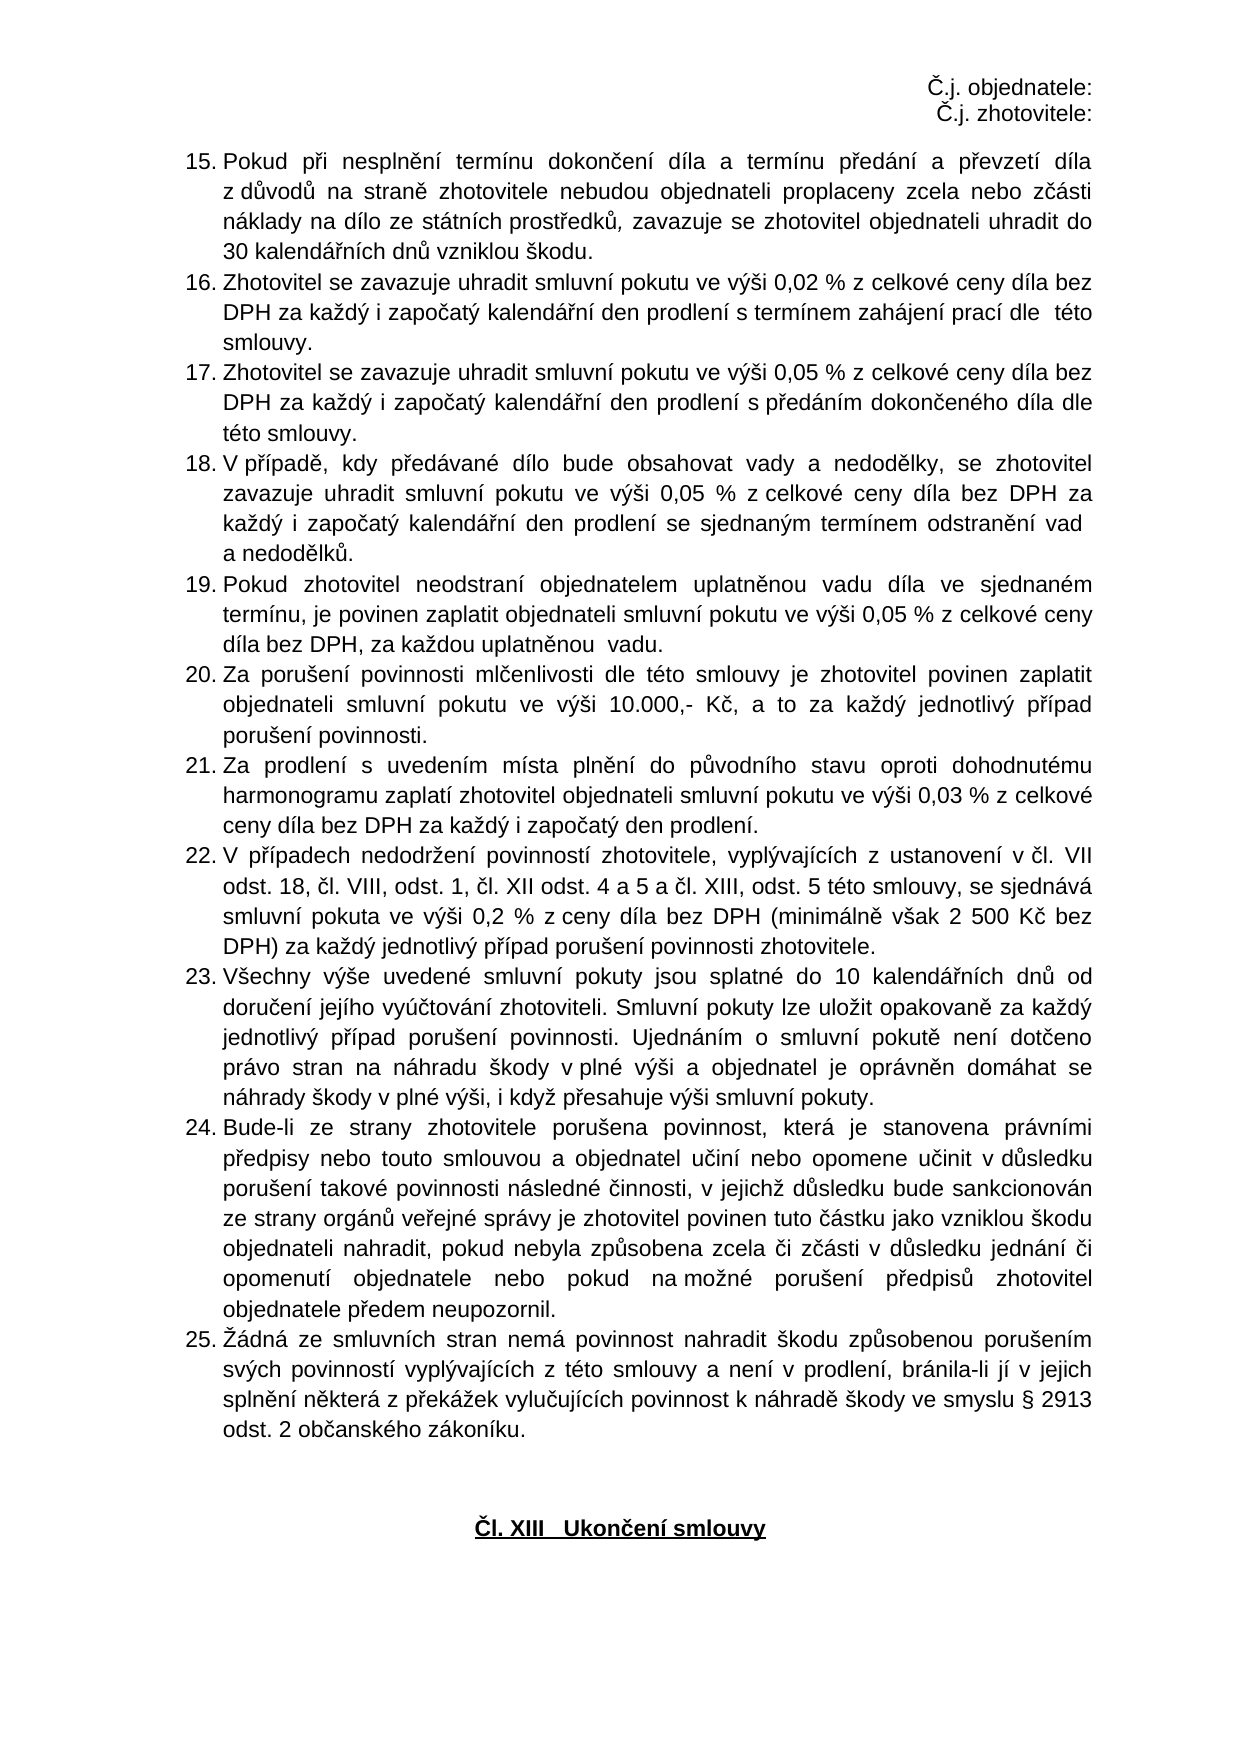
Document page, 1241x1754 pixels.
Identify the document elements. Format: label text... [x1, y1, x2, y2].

list Zhotovitel se zavazuje uhradit smluvní pokutu ve výši 0,02 % z celkové ceny díla bez DPH za každý i započatý kalendářní den prodlení s termínem zahájení prací dle této smlouvy. [185, 268, 1093, 355]
list Za porušení povinnosti mlčenlivosti dle této smlouvy je zhotovitel povinen zaplatit objednateli smluvní pokutu ve výši 10.000,- Kč, a to za každý jednotlivý případ porušení povinnosti. [185, 661, 1093, 748]
list Bude-li ze strany zhotovitele porušena povinnost, která je stanovena právními předpisy nebo touto smlouvou a objednatel učiní nebo opomene učinit v důsledku porušení takové povinnosti následné činnosti, v jejichž důsledku bude sankcionován ze strany orgánů veřejné správy je zhotovitel povinen tuto částku jako vzniklou škodu objednateli nahradit, pokud nebyla způsobena zcela či zčásti v důsledku jednání či opomenutí objednatele nebo pokud na možné porušení předpisů zhotovitel objednatele předem neupozornil. [185, 1114, 1093, 1322]
text Čl. XIII Ukončení smlouvy [148, 1514, 1093, 1541]
list Za prodlení s uvedením místa plnění do původního stavu oproti dohodnutému harmonogramu zaplatí zhotovitel objednateli smluvní pokutu ve výši 0,03 % z celkové ceny díla bez DPH za každý i započatý den prodlení. [185, 752, 1093, 838]
list Pokud při nesplnění termínu dokončení díla a termínu předání a převzetí díla z důvodů na straně zhotovitele nebudou objednateli proplaceny zcela nebo zčásti náklady na dílo ze státních prostředků, zavazuje se zhotovitel objednateli uhradit do 30 kalendářních dnů vzniklou škodu. [185, 148, 1093, 264]
list Žádná ze smluvních stran nemá povinnost nahradit škodu způsobenou porušením svých povinností vyplývajících z této smlouvy a není v prodlení, bránila-li jí v jejich splnění některá z překážek vylučujících povinnost k náhradě škody ve smyslu § 2913 odst. 2 občanského zákoníku. [185, 1326, 1093, 1443]
list Pokud zhotovitel neodstraní objednatelem uplatněnou vadu díla ve sjednaném termínu, je povinen zaplatit objednateli smluvní pokutu ve výši 0,05 % z celkové ceny díla bez DPH, za každou uplatněnou vadu. [185, 571, 1093, 657]
list V případech nedodržení povinností zhotovitele, vyplývajících z ustanovení v čl. VII odst. 18, čl. VIII, odst. 1, čl. XII odst. 4 a 5 a čl. XIII, odst. 5 této smlouvy, se sjednává smluvní pokuta ve výši 0,2 % z ceny díla bez DPH (minimálně však 2 500 Kč bez DPH) za každý jednotlivý případ porušení povinnosti zhotovitele. [185, 842, 1093, 959]
list Zhotovitel se zavazuje uhradit smluvní pokutu ve výši 0,05 % z celkové ceny díla bez DPH za každý i započatý kalendářní den prodlení s předáním dokončeného díla dle této smlouvy. [185, 359, 1093, 446]
list V případě, kdy předávané dílo bude obsahovat vady a nedodělky, se zhotovitel zavazuje uhradit smluvní pokutu ve výši 0,05 % z celkové ceny díla bez DPH za každý i započatý kalendářní den prodlení se sjednaným termínem odstranění vad a nedodělků. [185, 450, 1093, 567]
list Všechny výše uvedené smluvní pokuty jsou splatné do 10 kalendářních dnů od doručení jejího vyúčtování zhotoviteli. Smluvní pokuty lze uložit opakovaně za každý jednotlivý případ porušení povinnosti. Ujednáním o smluvní pokutě není dotčeno právo stran na náhradu škody v plné výši a objednatel je oprávněn domáhat se náhrady škody v plné výši, i když přesahuje výši smluvní pokuty. [185, 963, 1093, 1110]
